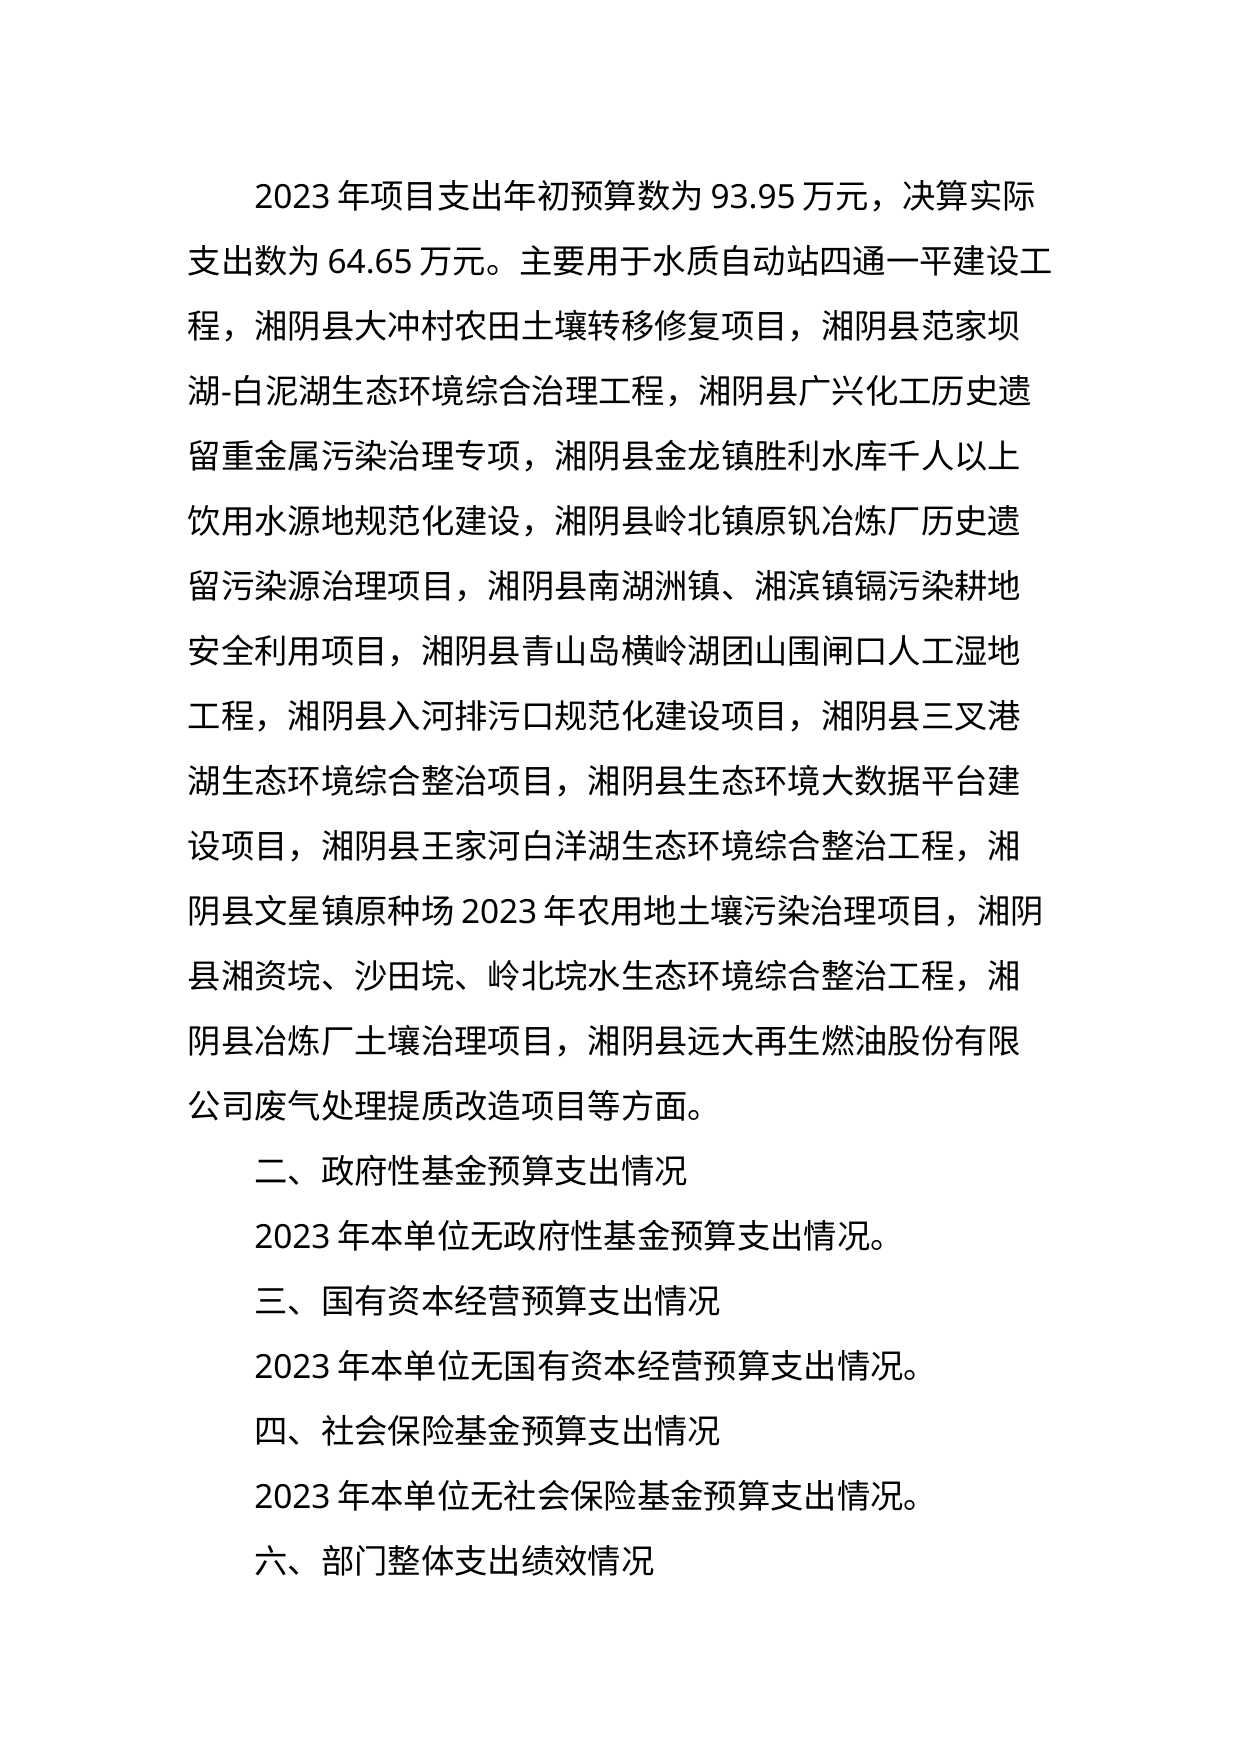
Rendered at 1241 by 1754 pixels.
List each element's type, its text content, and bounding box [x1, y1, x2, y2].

list 2023年本单位无国有资本经营预算支出情况。 [187, 1332, 1053, 1397]
list 2023年本单位无政府性基金预算支出情况。 [187, 1202, 1053, 1267]
text 六、部门整体支出绩效情况 [187, 1527, 1053, 1592]
list 2023年本单位无社会保险基金预算支出情况。 [187, 1462, 1053, 1527]
list 2023年项目支出年初预算数为93.95万元，决算实际支出数为64.65万元。主要用于水质自动站四通一平建设工程，湘阴县大冲村农田土壤转移修复项目，湘阴县范家坝湖-白泥湖生态环境综合治理工程，湘阴县广兴化工历史遗留重金属污染治理专项，湘阴县金龙镇胜利水库千人以上饮用水源地规范化建设，湘阴县岭北镇原钒冶炼厂历史遗留污染源治理项目，湘阴县南湖洲镇、湘滨镇镉污染耕地安全利用项目，湘阴县青山岛横岭湖团山围闸口人工湿地工程，湘阴县入河排污口规范化建设项目，湘阴县三叉港湖生态环境综合整治项目，湘阴县生态环境大数据平台建设项目，湘阴县王家河白洋湖生态环境综合整治工程，湘阴县文星镇原种场2023年农用地土壤污染治理项目，湘阴县湘资垸、沙田垸、岭北垸水生态环境综合整治工程，湘阴县冶炼厂土壤治理项目，湘阴县远大再生燃油股份有限公司废气处理提质改造项目等方面。 [187, 162, 1053, 1137]
list 政府性基金预算支出情况 [187, 1137, 1053, 1202]
list 国有资本经营预算支出情况 [187, 1267, 1053, 1332]
list 社会保险基金预算支出情况 [187, 1397, 1053, 1462]
